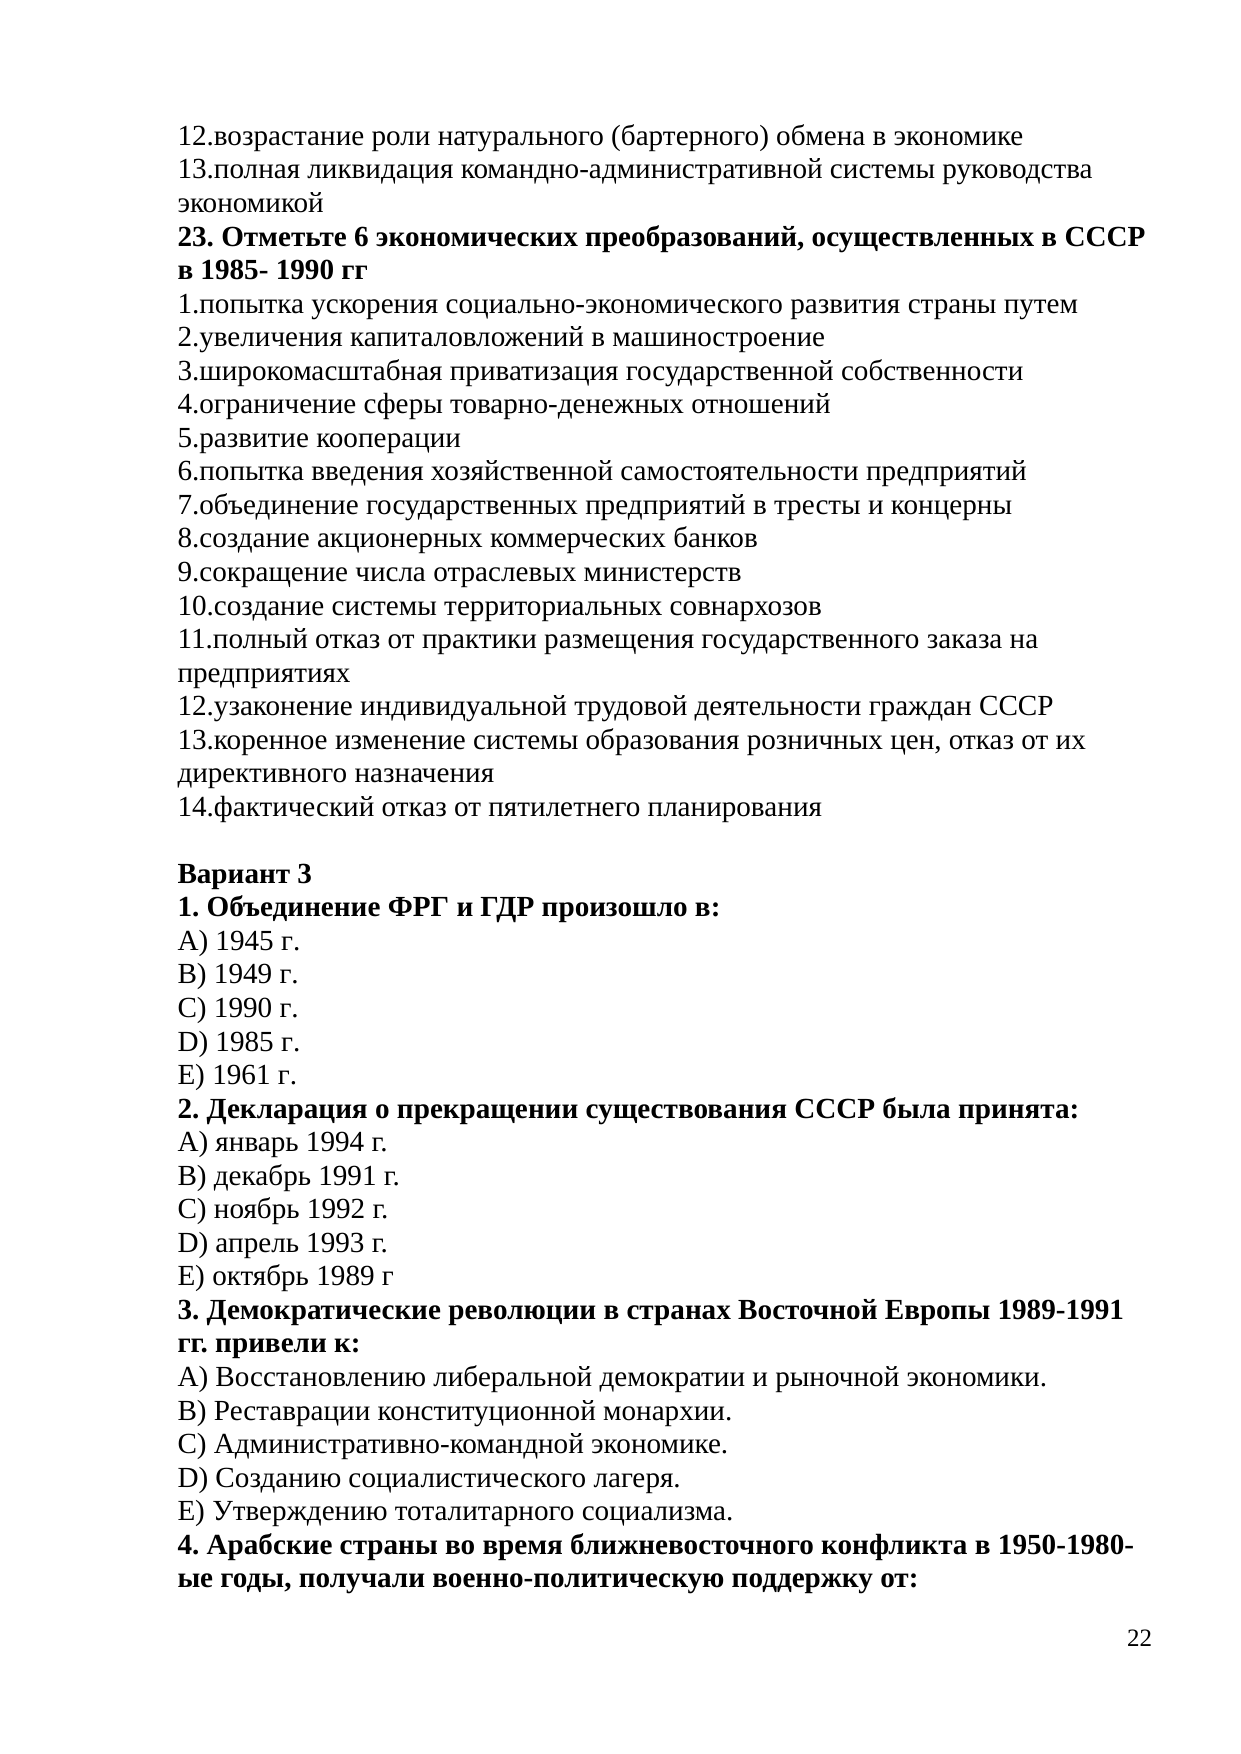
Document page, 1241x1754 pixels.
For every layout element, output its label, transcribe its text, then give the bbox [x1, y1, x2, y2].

text D) апрель 1993 г. [177, 1225, 1152, 1258]
text C) Административно-командной экономике. [177, 1426, 1152, 1460]
text B) Реставрации конституционной монархии. [177, 1393, 1152, 1426]
text B) 1949 г. [177, 957, 1152, 990]
text 23. Отметьте 6 экономических преобразований, осуществленных в СССР в 1985- 1990 гг [177, 219, 1152, 286]
text E) октябрь 1989 г [177, 1258, 1152, 1292]
text Вариант 3 [177, 856, 1152, 889]
text 3. Демократические революции в странах Восточной Европы 1989-1991 гг. привели к: [177, 1292, 1152, 1359]
text A) 1945 г. [177, 923, 1152, 957]
text A) Восстановлению либеральной демократии и рыночной экономики. [177, 1359, 1152, 1393]
text 4. Арабские страны во время ближневосточного конфликта в 1950-1980-ые годы, получали военно-политическую поддержку от: [177, 1527, 1152, 1594]
text D) Созданию социалистического лагеря. [177, 1460, 1152, 1493]
text C) 1990 г. [177, 990, 1152, 1024]
text E) 1961 г. [177, 1057, 1152, 1091]
text 1. Объединение ФРГ и ГДР произошло в: [177, 889, 1152, 923]
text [177, 118, 1152, 219]
text B) декабрь 1991 г. [177, 1158, 1152, 1191]
text A) январь 1994 г. [177, 1124, 1152, 1158]
text E) Утверждению тоталитарного социализма. [177, 1493, 1152, 1527]
text 2. Декларация о прекращении существования СССР была принята: [177, 1091, 1152, 1124]
text D) 1985 г. [177, 1024, 1152, 1057]
text C) ноябрь 1992 г. [177, 1191, 1152, 1225]
text 1.попытка ускорения социально-экономического развития страны путем 2.увеличения капиталовложений в машиностроение 3.широкомасштабная приватизация государственной собственности 4.ограничение сферы товарно-денежных отношений 5.развитие кооперации 6.попытка введения хозяйственной самостоятельности предприятий 7.объединение государственных предприятий в тресты и концерны 8.создание акционерных коммерческих банков 9.сокращение числа отраслевых министерств 10.создание системы территориальных совнархозов 11.полный отказ от практики размещения государственного заказа на предприятиях 12.узаконение индивидуальной трудовой деятельности граждан СССР 13.коренное изменение системы образования розничных цен, отказ от их директивного назначения 14.фактический отказ от пятилетнего планирования [177, 286, 1152, 822]
